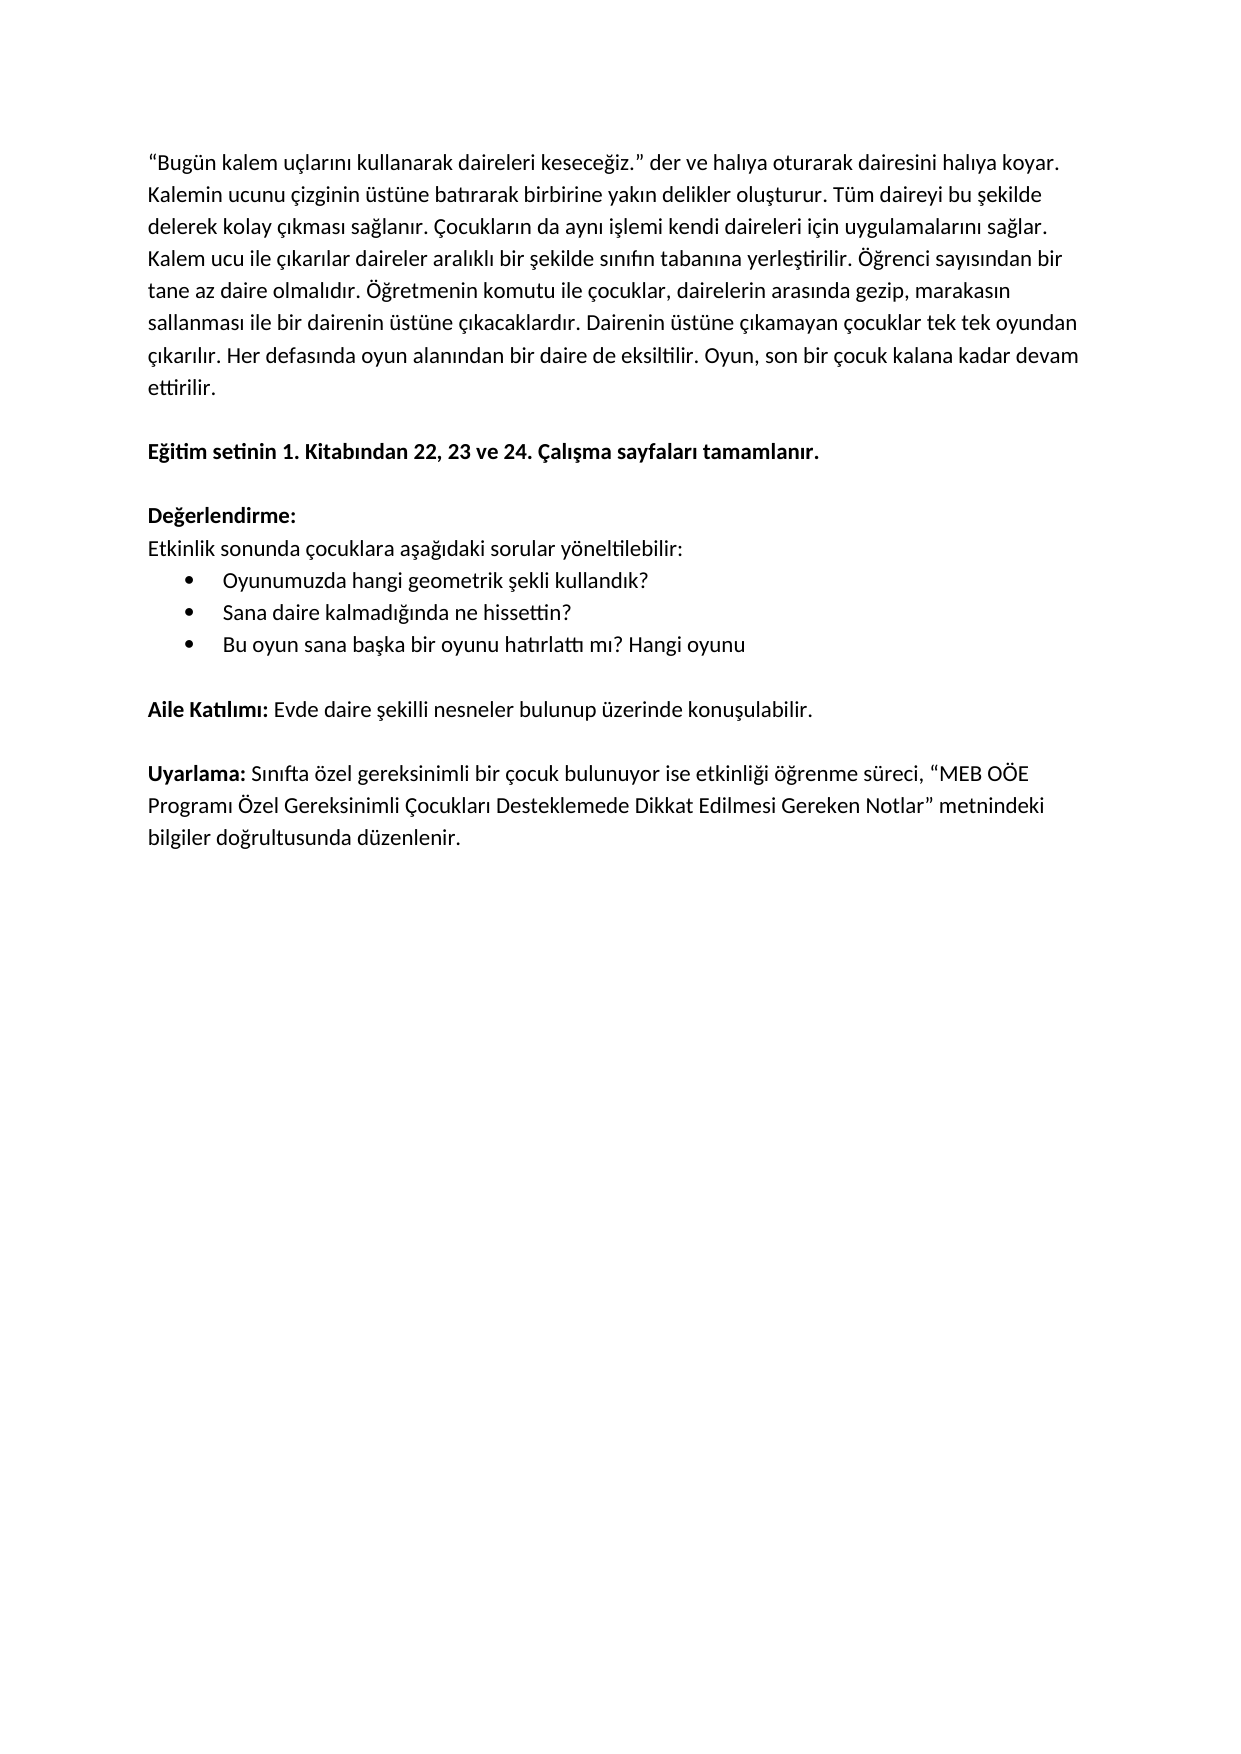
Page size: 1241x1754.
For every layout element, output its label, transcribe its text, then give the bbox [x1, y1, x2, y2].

list Oyunumuzda hangi geometrik şekli kullandık? [185, 566, 1093, 594]
text Uyarlama: Sınıfta özel gereksinimli bir çocuk bulunuyor ise etkinliği öğrenme süreci, “MEB OÖE Programı Özel Gereksinimli Çocukları Desteklemede Dikkat Edilmesi Gereken Notlar” metnindeki bilgiler doğrultusunda düzenlenir. [148, 759, 1093, 852]
text Eğitim setinin 1. Kitabından 22, 23 ve 24. Çalışma sayfaları tamamlanır. [148, 437, 1093, 465]
list Bu oyun sana başka bir oyunu hatırlattı mı? Hangi oyunu [185, 630, 1093, 658]
text Değerlendirme: [148, 502, 1093, 530]
list Sana daire kalmadığında ne hissettin? [185, 598, 1093, 626]
text Etkinlik sonunda çocuklara aşağıdaki sorular yöneltilebilir: [148, 534, 1093, 562]
text Aile Katılımı: Evde daire şekilli nesneler bulunup üzerinde konuşulabilir. [148, 695, 1093, 723]
text “Bugün kalem uçlarını kullanarak daireleri keseceğiz.” der ve halıya oturarak dairesini halıya koyar. Kalemin ucunu çizginin üstüne batırarak birbirine yakın delikler oluşturur. Tüm daireyi bu şekilde delerek kolay çıkması sağlanır. Çocukların da aynı işlemi kendi daireleri için uygulamalarını sağlar. Kalem ucu ile çıkarılar daireler aralıklı bir şekilde sınıfın tabanına yerleştirilir. Öğrenci sayısından bir tane az daire olmalıdır. Öğretmenin komutu ile çocuklar, dairelerin arasında gezip, marakasın sallanması ile bir dairenin üstüne çıkacaklardır. Dairenin üstüne çıkamayan çocuklar tek tek oyundan çıkarılır. Her defasında oyun alanından bir daire de eksiltilir. Oyun, son bir çocuk kalana kadar devam ettirilir. [148, 148, 1093, 401]
